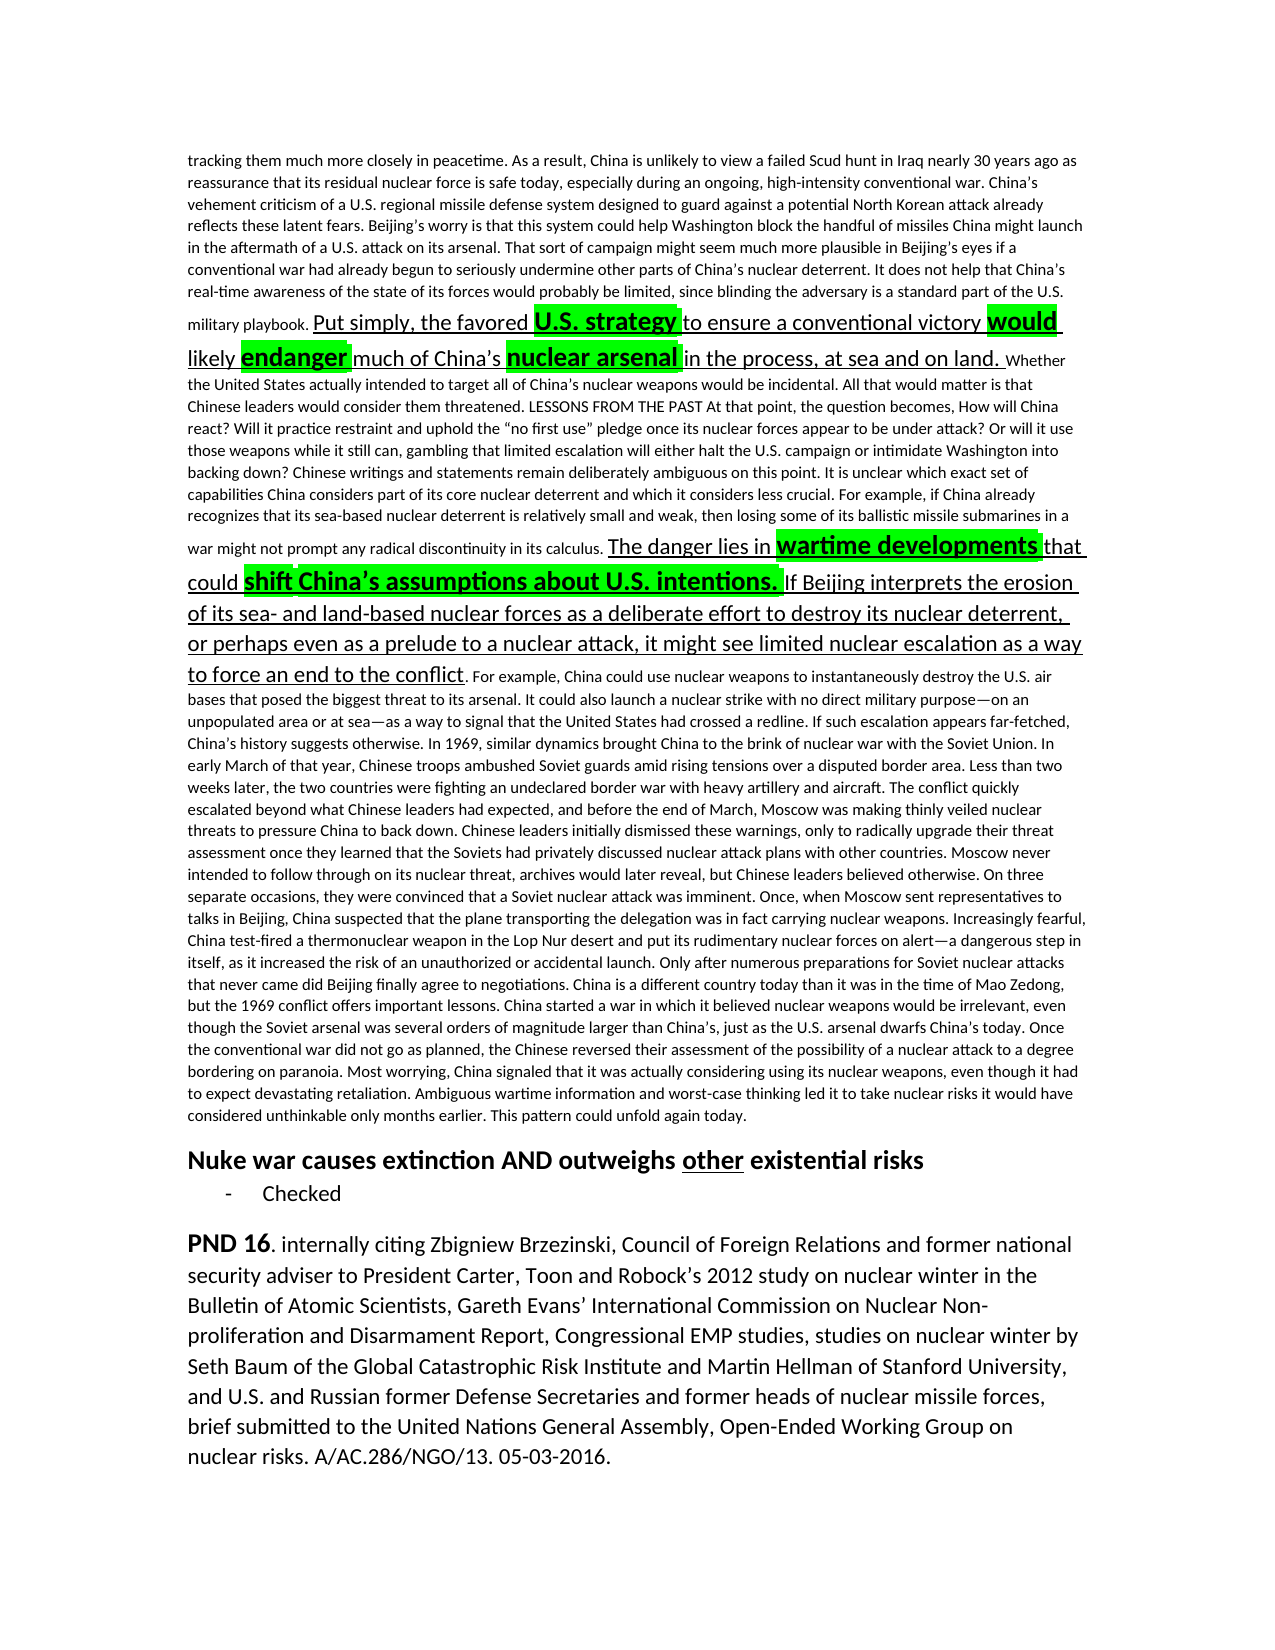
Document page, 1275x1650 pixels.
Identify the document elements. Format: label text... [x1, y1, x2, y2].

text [187, 150, 1087, 1125]
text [187, 1226, 1087, 1471]
list Checked [225, 1179, 1087, 1207]
subtitle Nuke war causes extinction AND outweighs other existential risks [187, 1143, 1087, 1177]
